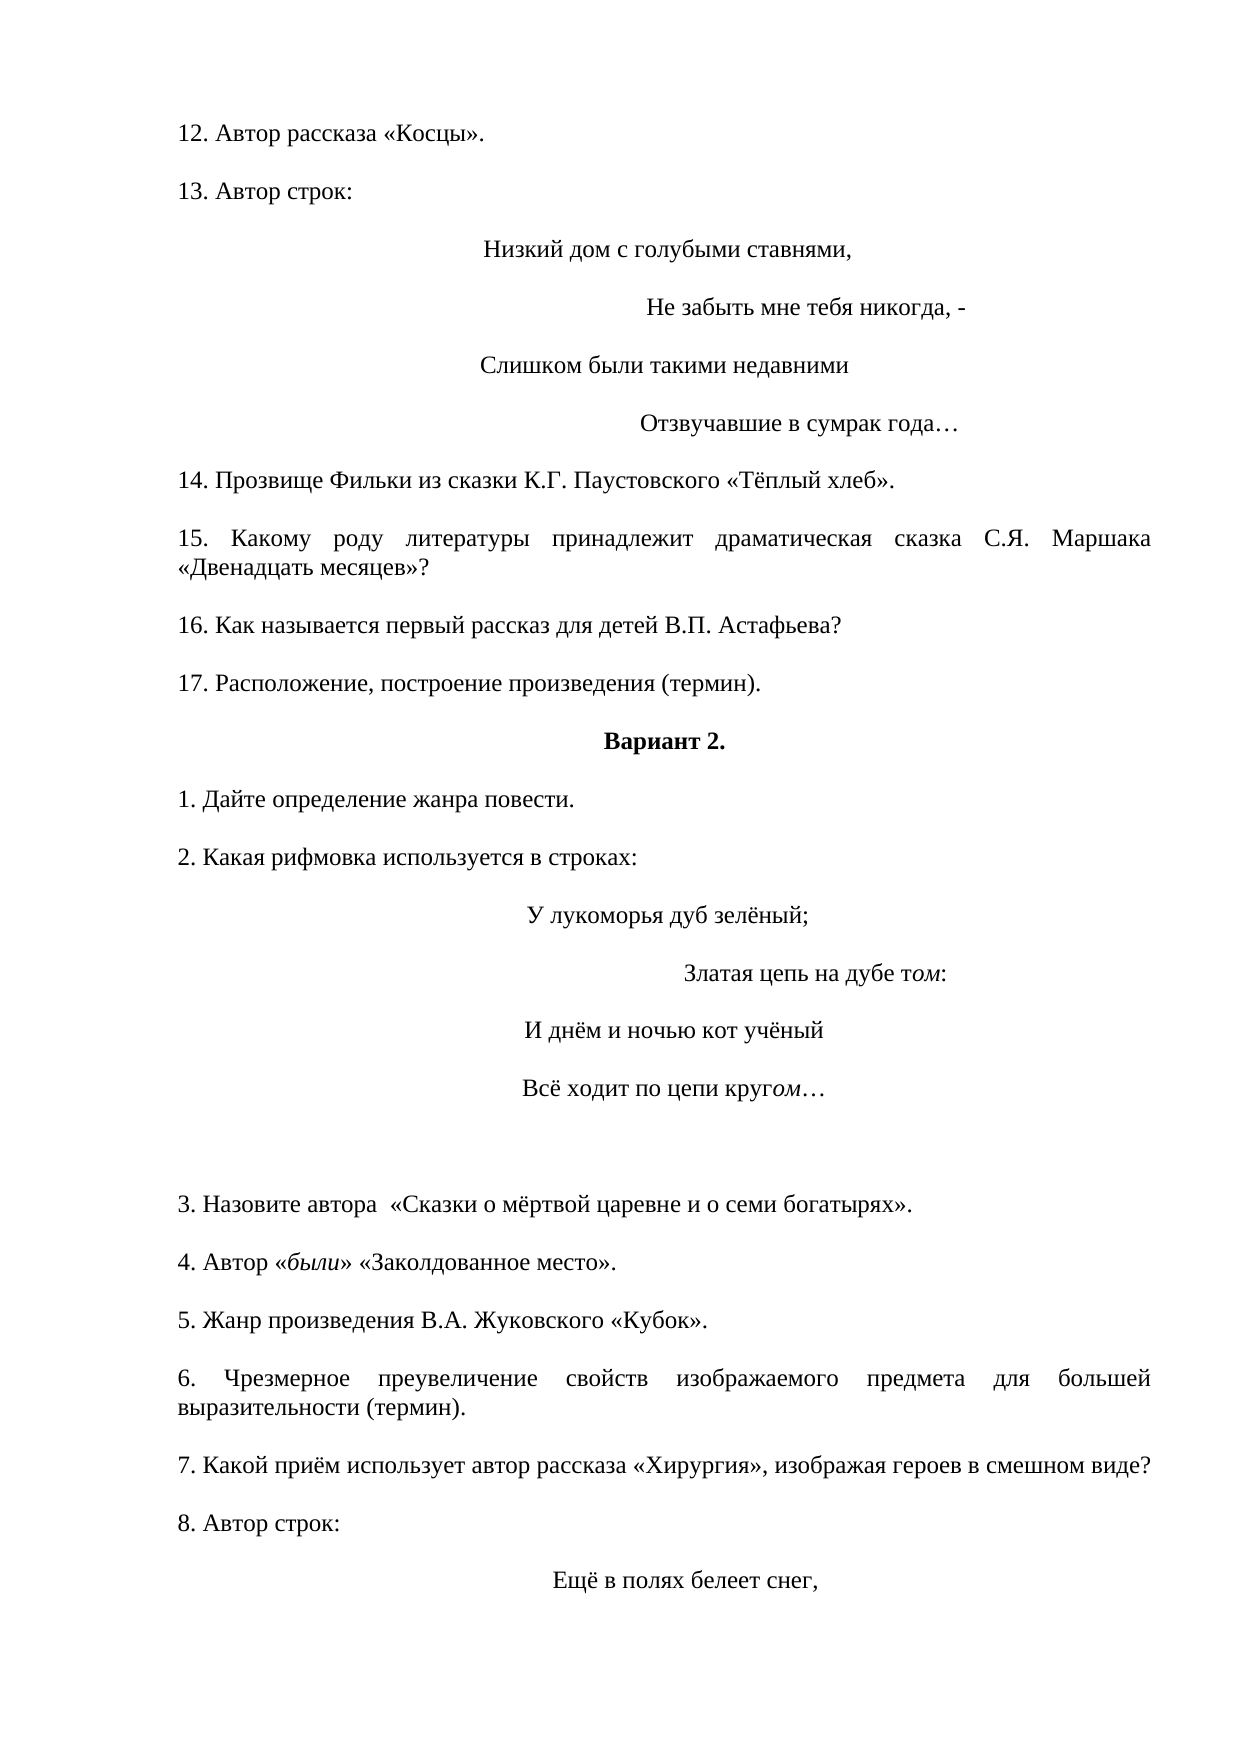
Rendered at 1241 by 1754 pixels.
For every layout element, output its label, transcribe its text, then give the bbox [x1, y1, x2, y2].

text Отзвучавшие в сумрак года… [177, 408, 1152, 436]
text 6. Чрезмерное преувеличение свойств изображаемого предмета для большей выразительности (термин). [177, 1363, 1152, 1421]
text 7. Какой приём использует автор рассказа «Хирургия», изображая героев в смешном виде? [177, 1450, 1152, 1478]
text 5. Жанр произведения В.А. Жуковского «Кубок». [177, 1305, 1152, 1334]
text 15. Какому роду литературы принадлежит драматическая сказка С.Я. Маршака «Двенадцать месяцев»? [177, 523, 1152, 581]
text И днём и ночью кот учёный [177, 1016, 1152, 1044]
text Вариант 2. [177, 726, 1152, 755]
text У лукоморья дуб зелёный; [177, 900, 1152, 928]
text Всё ходит по цепи кругом… [177, 1073, 1152, 1102]
text 14. Прозвище Фильки из сказки К.Г. Паустовского «Тёплый хлеб». [177, 466, 1152, 494]
text 1. Дайте определение жанра повести. [177, 784, 1152, 813]
text 13. Автор строк: [177, 176, 1152, 205]
text Златая цепь на дубе том: [177, 958, 1152, 986]
text 16. Как называется первый рассказ для детей В.П. Астафьева? [177, 610, 1152, 639]
text Слишком были такими недавними [177, 350, 1152, 378]
text 12. Автор рассказа «Косцы». [177, 118, 1152, 147]
text Низкий дом с голубыми ставнями, [177, 234, 1152, 263]
text 8. Автор строк: [177, 1508, 1152, 1536]
text 2. Какая рифмовка используется в строках: [177, 842, 1152, 871]
text 4. Автор «были» «Заколдованное место». [177, 1247, 1152, 1276]
text 3. Назовите автора «Сказки о мёртвой царевне и о семи богатырях». [177, 1189, 1152, 1218]
text Не забыть мне тебя никогда, - [177, 292, 1152, 321]
text 17. Расположение, построение произведения (термин). [177, 668, 1152, 697]
text Ещё в полях белеет снег, [177, 1566, 1152, 1594]
